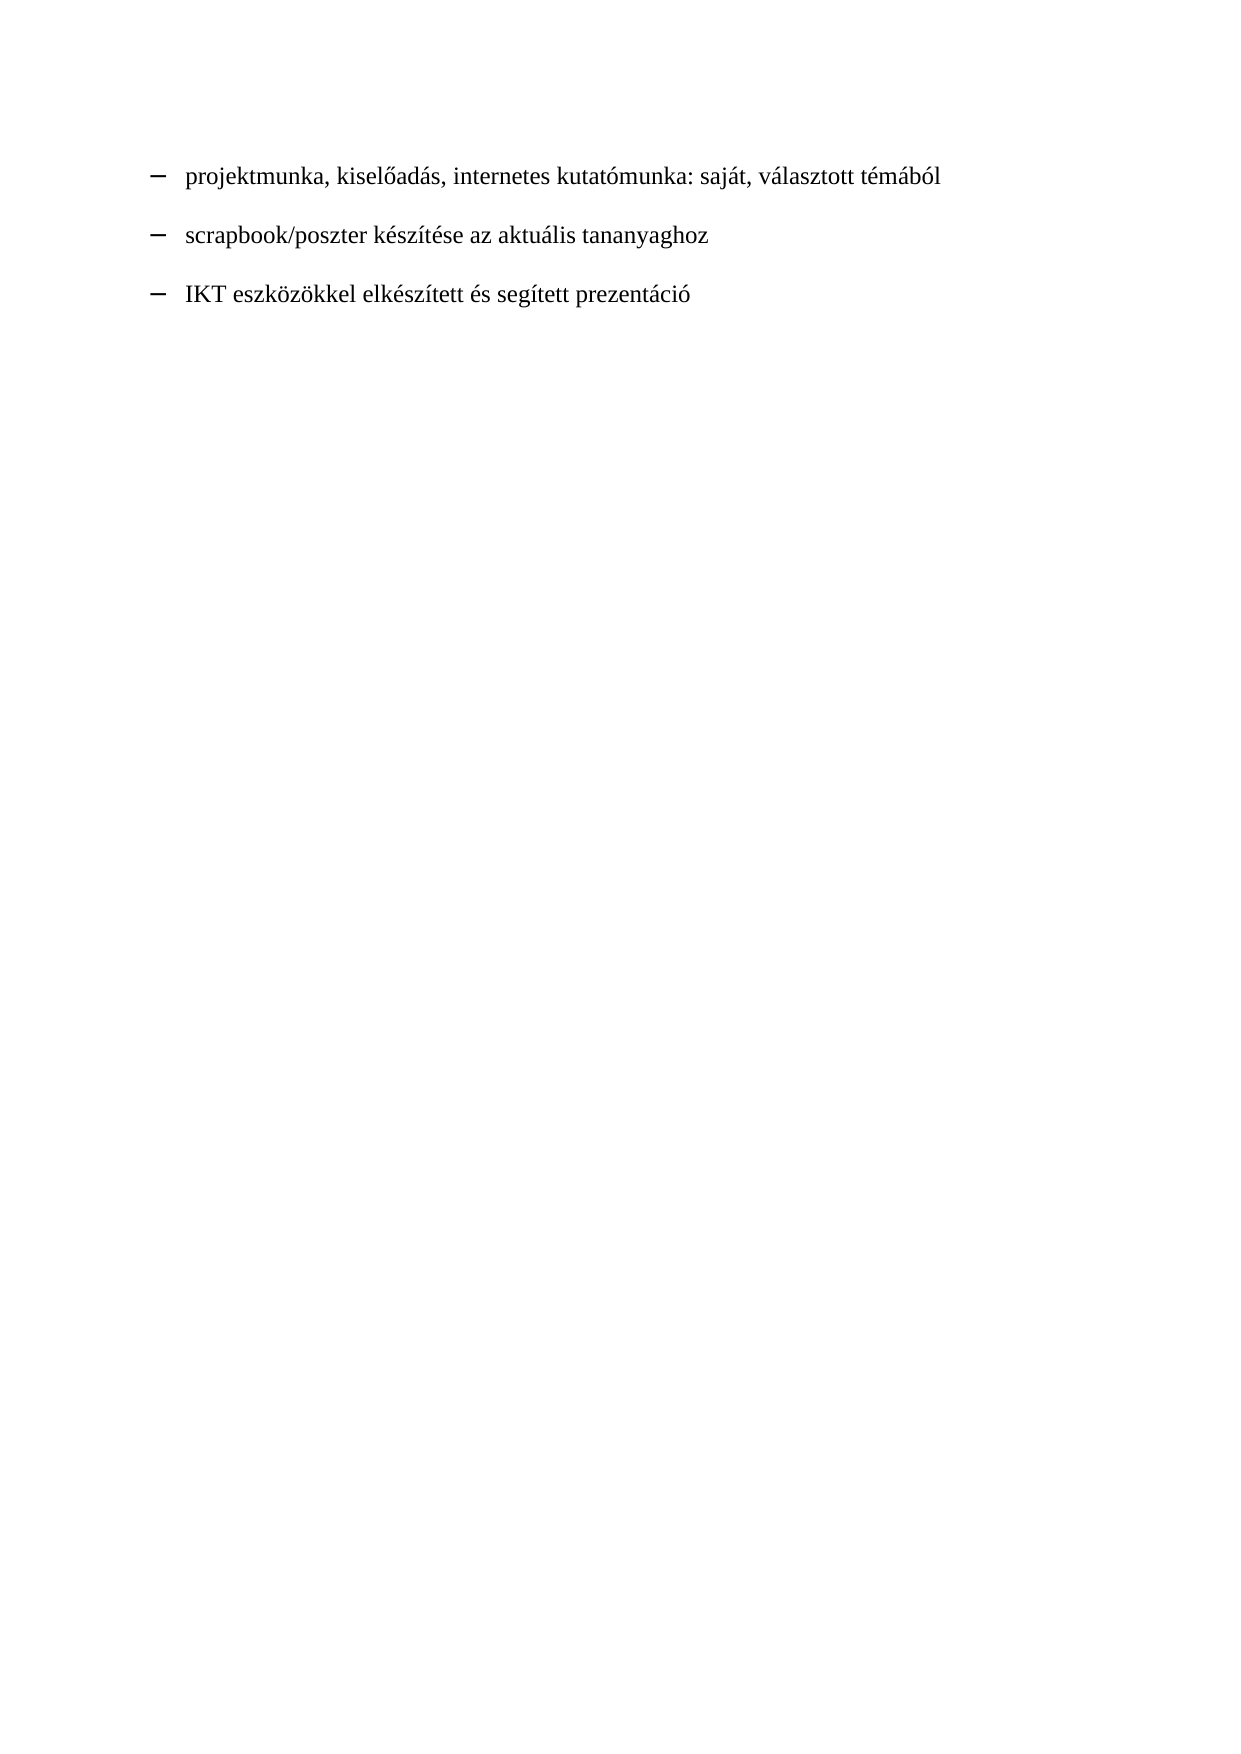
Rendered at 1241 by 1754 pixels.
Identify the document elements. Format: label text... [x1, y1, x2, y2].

list IKT eszközökkel elkészített és segített prezentáció [148, 265, 1093, 317]
list projektmunka, kiselőadás, internetes kutatómunka: saját, választott témából [148, 148, 1093, 199]
list scrapbook/poszter készítése az aktuális tananyaghoz [148, 206, 1093, 258]
